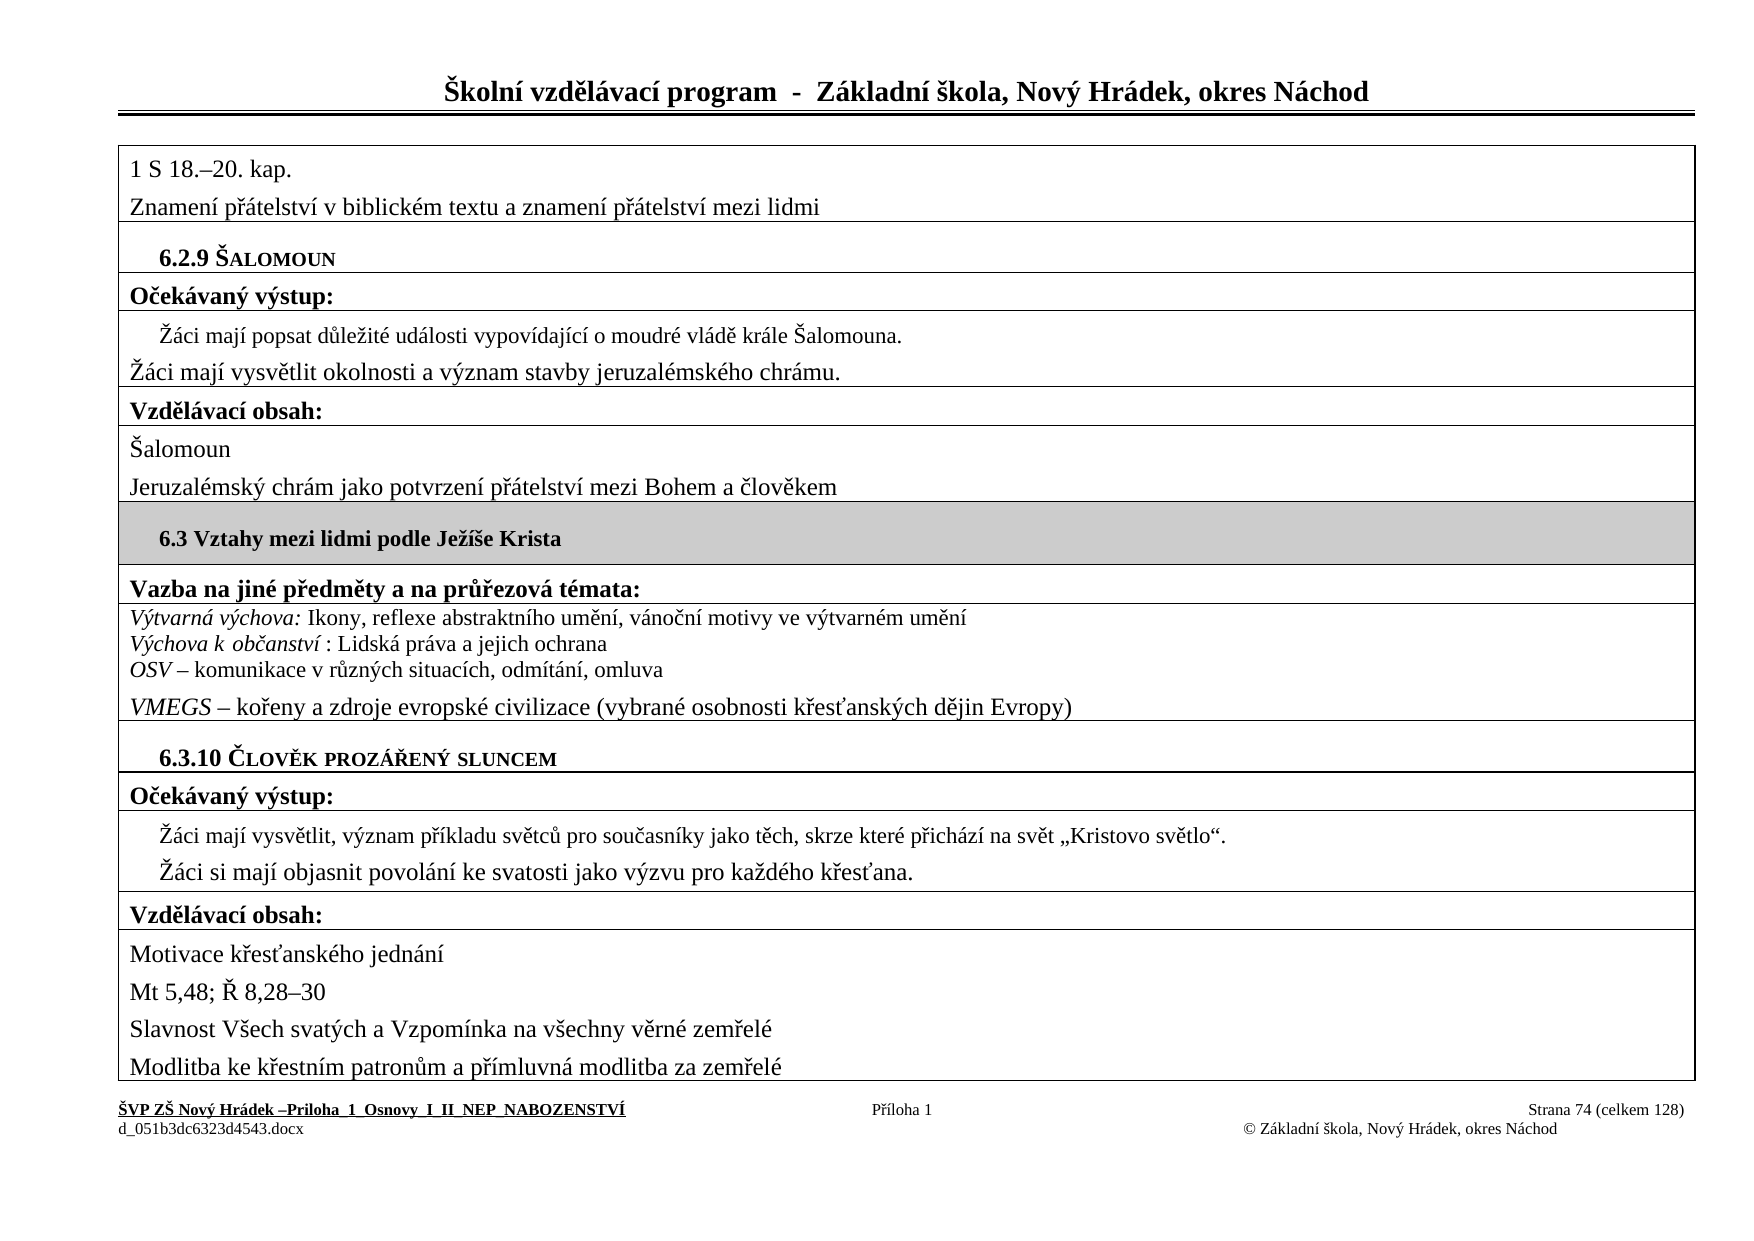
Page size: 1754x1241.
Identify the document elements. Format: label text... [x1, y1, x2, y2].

table_cell Vzdělávací obsah: [119, 387, 1694, 425]
table_cell Očekávaný výstup: [119, 273, 1694, 310]
table_cell Vzdělávací obsah: [119, 892, 1694, 929]
table_cell 6.2.9 Šalomoun [119, 222, 1694, 272]
table_cell Výtvarná výchova: Ikony, reflexe abstraktního umění, vánoční motivy ve výtvarném umění Výchova k občanství : Lidská práva a jejich ochrana OSV – komunikace v různých situacích, odmítání, omluva VMEGS – kořeny a zdroje evropské civilizace (vybrané osobnosti křesťanských dějin Evropy) [119, 604, 1694, 720]
table_cell 6.3 Vztahy mezi lidmi podle Ježíše Krista [119, 502, 1694, 564]
table_cell Očekávaný výstup: [119, 773, 1694, 810]
table_cell Šalomoun Jeruzalémský chrám jako potvrzení přátelství mezi Bohem a člověkem [119, 426, 1694, 501]
table_cell Žáci mají vysvětlit, význam příkladu světců pro současníky jako těch, skrze které přichází na svět „Kristovo světlo“. Žáci si mají objasnit povolání ke svatosti jako výzvu pro každého křesťana. [119, 811, 1694, 891]
table_cell Vazba na jiné předměty a na průřezová témata: [119, 565, 1694, 603]
table_cell 1 S 18.–20. kap. Znamení přátelství v biblickém textu a znamení přátelství mezi lidmi [119, 146, 1694, 221]
table_cell 6.3.10 Člověk prozářený sluncem [119, 721, 1694, 771]
table_cell Žáci mají popsat důležité události vypovídající o moudré vládě krále Šalomouna. Žáci mají vysvětlit okolnosti a význam stavby jeruzalémského chrámu. [119, 311, 1694, 386]
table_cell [119, 930, 1694, 1080]
